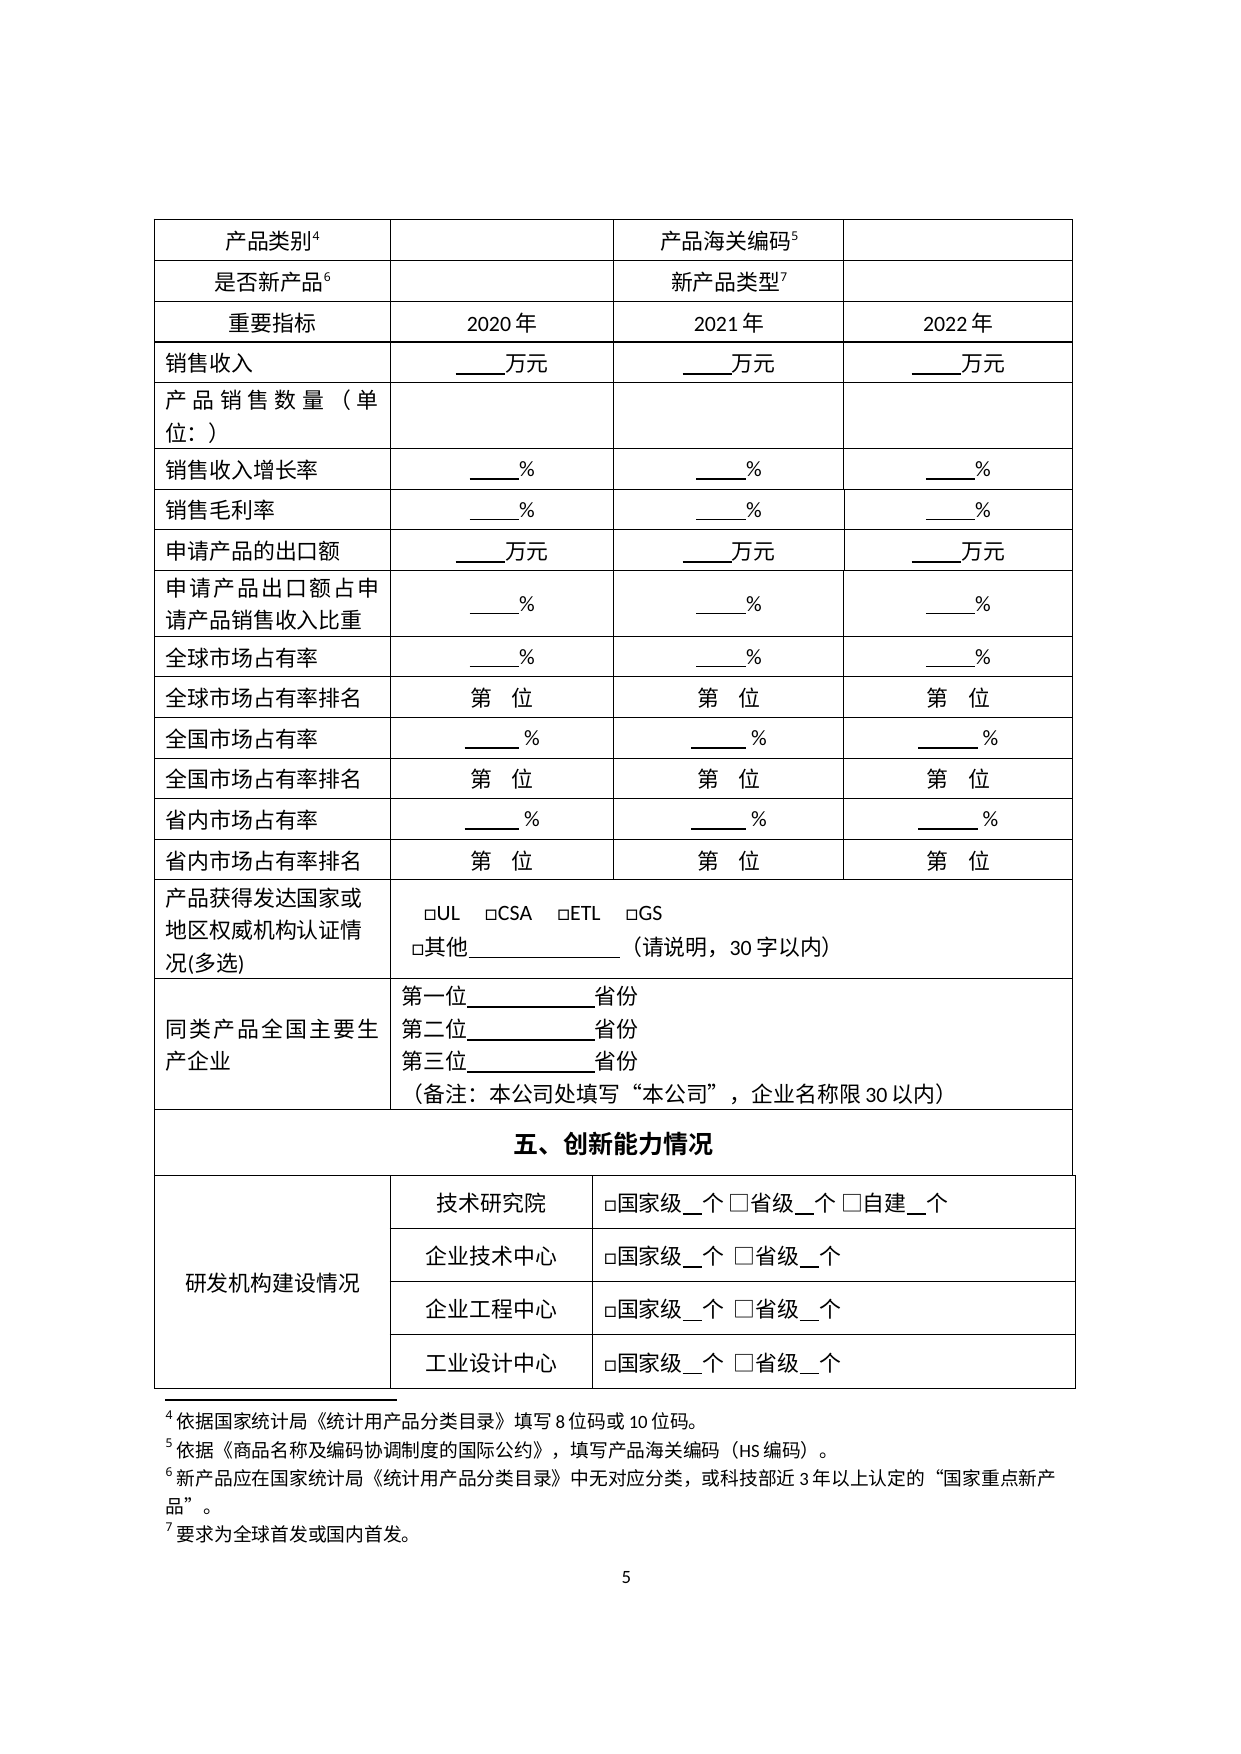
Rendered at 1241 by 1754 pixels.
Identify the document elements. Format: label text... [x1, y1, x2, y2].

table_cell % [844, 718, 1072, 757]
table_cell 全国市场占有率 [155, 718, 390, 757]
table_cell 申请产品出口额占申请产品销售收入比重 [155, 571, 390, 636]
table_cell % [391, 571, 613, 636]
table_cell 产品海关编码 [614, 220, 843, 260]
table_cell 2021年 [614, 302, 843, 341]
table_cell 新产品类型 [614, 261, 843, 301]
table_cell % [391, 799, 613, 839]
table_cell 全球市场占有率 [155, 637, 390, 676]
table_cell 研发机构建设情况 [155, 1176, 390, 1387]
table_cell 企业工程中心 [391, 1282, 592, 1334]
table_cell % [614, 799, 843, 839]
table_cell % [844, 449, 1072, 489]
table_cell 万元 [614, 343, 843, 382]
table_cell 万元 [391, 530, 613, 570]
table_cell □国家级 个 □省级 个 [593, 1229, 1075, 1281]
table_cell 企业技术中心 [391, 1229, 592, 1281]
table_cell 五、创新能力情况 [155, 1110, 1072, 1175]
table_cell 第 位 [391, 759, 613, 798]
table_cell □国家级 个 □省级 个 [593, 1282, 1075, 1334]
table_cell 销售毛利率 [155, 490, 390, 529]
table_cell 全国市场占有率排名 [155, 759, 390, 798]
table_cell 全球市场占有率排名 [155, 677, 390, 717]
table_cell % [614, 637, 843, 676]
table_cell 第一位 省份 第二位 省份 第三位 省份 （备注：本公司处填写“本公司”，企业名称限30以内） [391, 979, 1072, 1109]
table_cell % [391, 718, 613, 757]
table_cell [391, 220, 613, 260]
table_cell % [844, 799, 1072, 839]
table_cell 是否新产品 [155, 261, 390, 301]
table_cell % [845, 490, 1072, 529]
table_cell % [391, 449, 613, 489]
table_cell 2020年 [391, 302, 613, 341]
table_cell □国家级 个 □省级 个 [593, 1335, 1075, 1387]
table_cell 第 位 [614, 759, 843, 798]
table_cell % [391, 637, 613, 676]
table_cell [391, 261, 613, 301]
table_cell 第 位 [844, 759, 1072, 798]
table_cell 万元 [391, 343, 613, 382]
table_cell 工业设计中心 [391, 1335, 592, 1387]
table_cell 第 位 [844, 840, 1072, 879]
table_cell [391, 383, 613, 448]
table_cell 省内市场占有率 [155, 799, 390, 839]
table_cell % [614, 571, 843, 636]
table_cell [844, 220, 1072, 260]
table_cell 第 位 [391, 840, 613, 879]
table_cell % [614, 718, 843, 757]
table_cell 第 位 [614, 840, 843, 879]
table_cell [844, 261, 1072, 301]
table_cell 申请产品的出口额 [155, 530, 390, 570]
table_cell % [614, 449, 843, 489]
table_cell 省内市场占有率排名 [155, 840, 390, 879]
table_cell 产品获得发达国家或地区权威机构认证情况(多选) [155, 880, 390, 978]
table_cell % [614, 490, 844, 529]
table_cell % [844, 637, 1072, 676]
table_cell [844, 383, 1072, 448]
table_cell 同类产品全国主要生产企业 [155, 979, 390, 1109]
table_cell 第 位 [391, 677, 613, 717]
table_cell 产品销售数量（单位：） [155, 383, 390, 448]
table_cell 2022年 [844, 302, 1072, 341]
table_cell 万元 [845, 530, 1072, 570]
table_cell 技术研究院 [391, 1176, 592, 1228]
table_cell □UL □CSA □ETL □GS □其他 （请说明，30字以内） [391, 880, 1072, 978]
table_cell 销售收入 [155, 343, 390, 382]
table_cell % [391, 490, 613, 529]
table_cell [614, 383, 843, 448]
table_cell 重要指标 [155, 302, 390, 341]
table_cell 产品类别 [155, 220, 390, 260]
table_cell □国家级 个 □省级 个 □自建 个 [593, 1176, 1075, 1228]
table_cell 销售收入增长率 [155, 449, 390, 489]
table_cell 万元 [844, 343, 1072, 382]
table_cell 万元 [614, 530, 844, 570]
table_cell % [844, 571, 1072, 636]
table_cell 第 位 [614, 677, 843, 717]
table_cell 第 位 [844, 677, 1072, 717]
